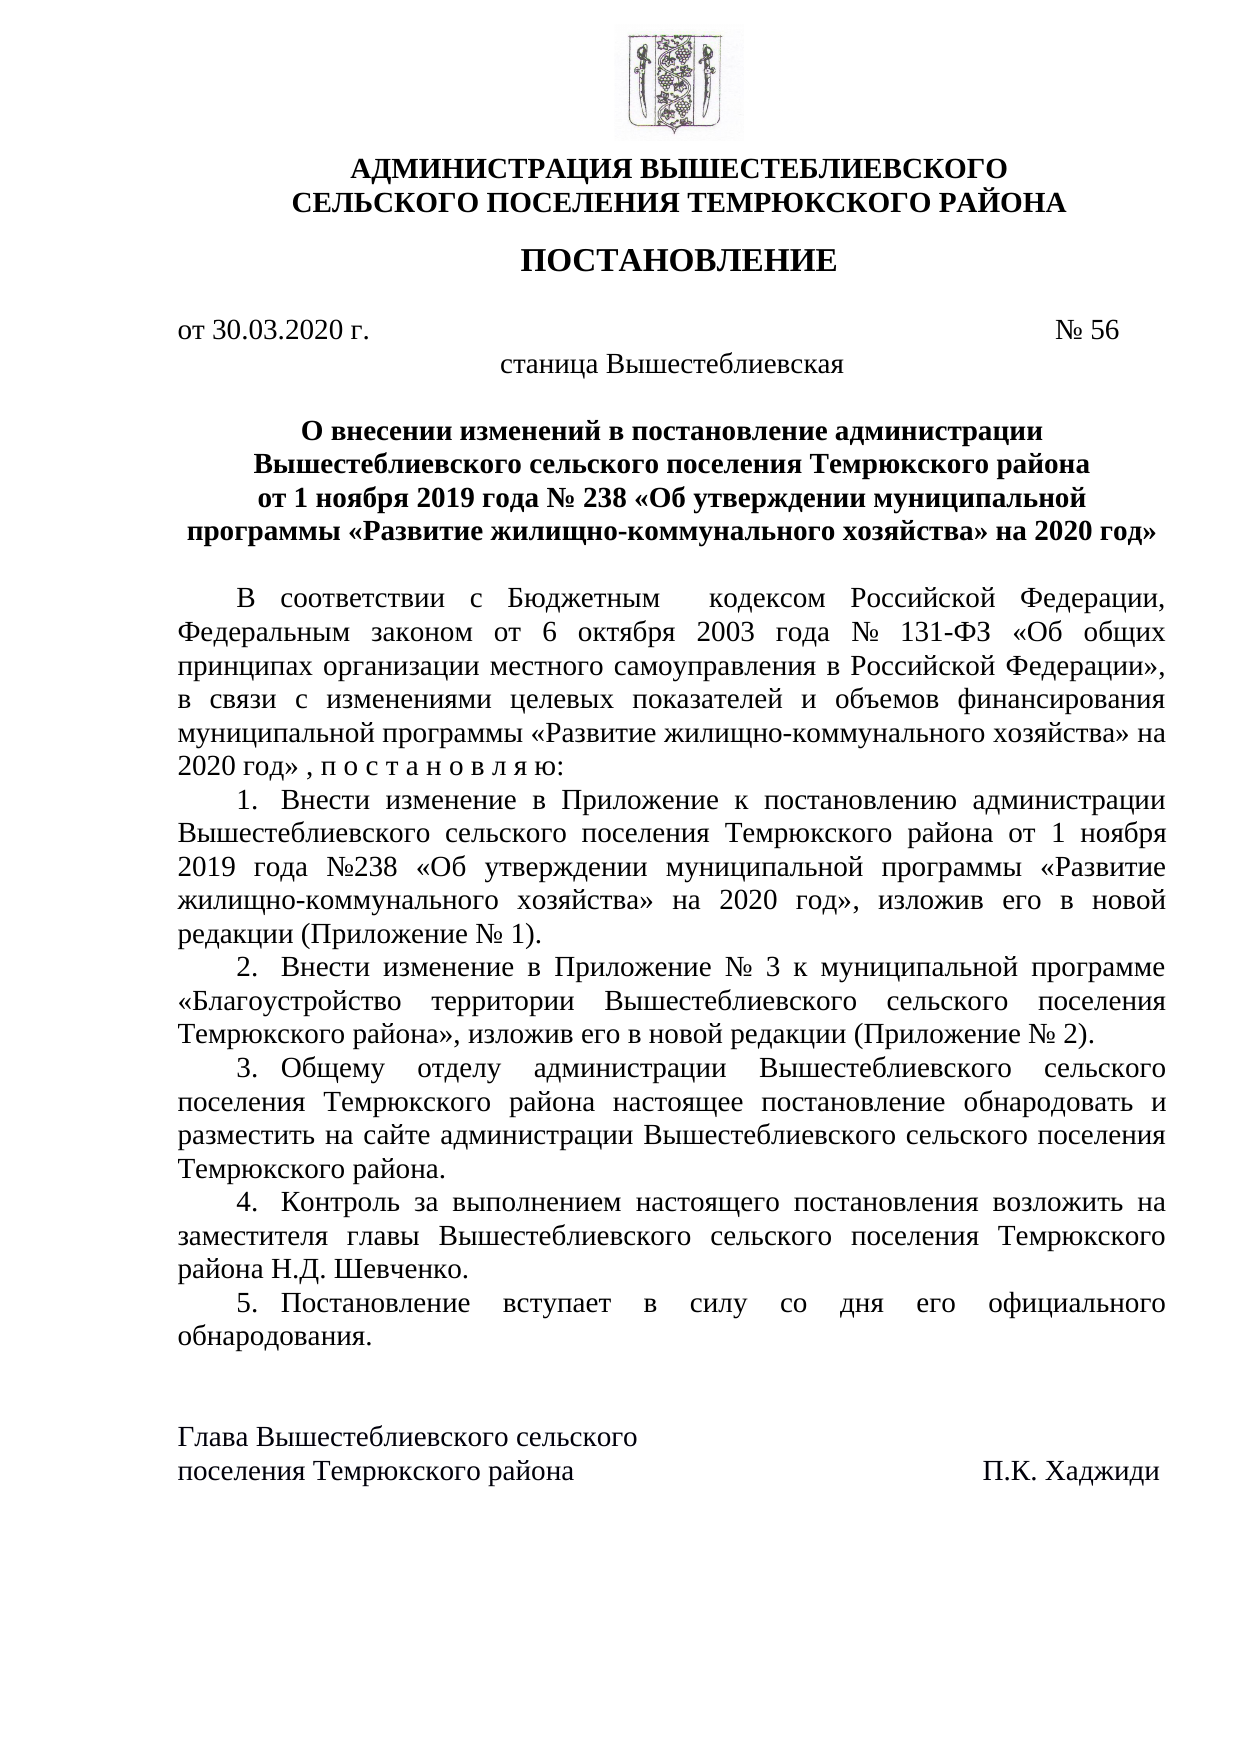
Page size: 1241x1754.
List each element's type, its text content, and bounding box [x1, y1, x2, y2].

text станица Вышестеблиевская [177, 346, 1167, 379]
text СЕЛЬСКОГО ПОСЕЛЕНИЯ ТЕМРЮКСКОГО РАЙОНА [177, 185, 1181, 219]
list Контроль за выполнением настоящего постановления возложить на заместителя главы Вышестеблиевского сельского поселения Темрюкского района Н.Д. Шевченко. [177, 1184, 1167, 1285]
text АДМИНИСТРАЦИЯ ВЫШЕСТЕБЛИЕВСКОГО [177, 152, 1181, 185]
text от 30.03.2020 г. № 56 [177, 312, 1167, 346]
text ПОСТАНОВЛЕНИЕ [177, 240, 1181, 279]
text поселения Темрюкского района П.К. Хаджиди [177, 1453, 1167, 1486]
list Внести изменение в Приложение № 3 к муниципальной программе «Благоустройство территории Вышестеблиевского сельского поселения Темрюкского района», изложив его в новой редакции (Приложение № 2). [177, 949, 1167, 1050]
picture [614, 24, 744, 141]
text Глава Вышестеблиевского сельского [177, 1419, 1167, 1453]
list Общему отделу администрации Вышестеблиевского сельского поселения Темрюкского района настоящее постановление обнародовать и разместить на сайте администрации Вышестеблиевского сельского поселения Темрюкского района. [177, 1050, 1167, 1184]
list Постановление вступает в силу со дня его официального обнародования. [177, 1285, 1167, 1352]
text О внесении изменений в постановление администрации Вышестеблиевского сельского поселения Темрюкского района от 1 ноября 2019 года № 238 «Об утверждении муниципальной программы «Развитие жилищно-коммунального хозяйства» на 2020 год» [177, 413, 1167, 547]
list Внести изменение в Приложение к постановлению администрации Вышестеблиевского сельского поселения Темрюкского района от 1 ноября 2019 года №238 «Об утверждении муниципальной программы «Развитие жилищно-коммунального хозяйства» на 2020 год», изложив его в новой редакции (Приложение № 1). [177, 782, 1167, 949]
text В соответствии с Бюджетным кодексом Российской Федерации, Федеральным законом от 6 октября 2003 года № 131-ФЗ «Об общих принципах организации местного самоуправления в Российской Федерации», в связи с изменениями целевых показателей и объемов финансирования муниципальной программы «Развитие жилищно-коммунального хозяйства» на 2020 год» , п о с т а н о в л я ю: [177, 581, 1167, 782]
